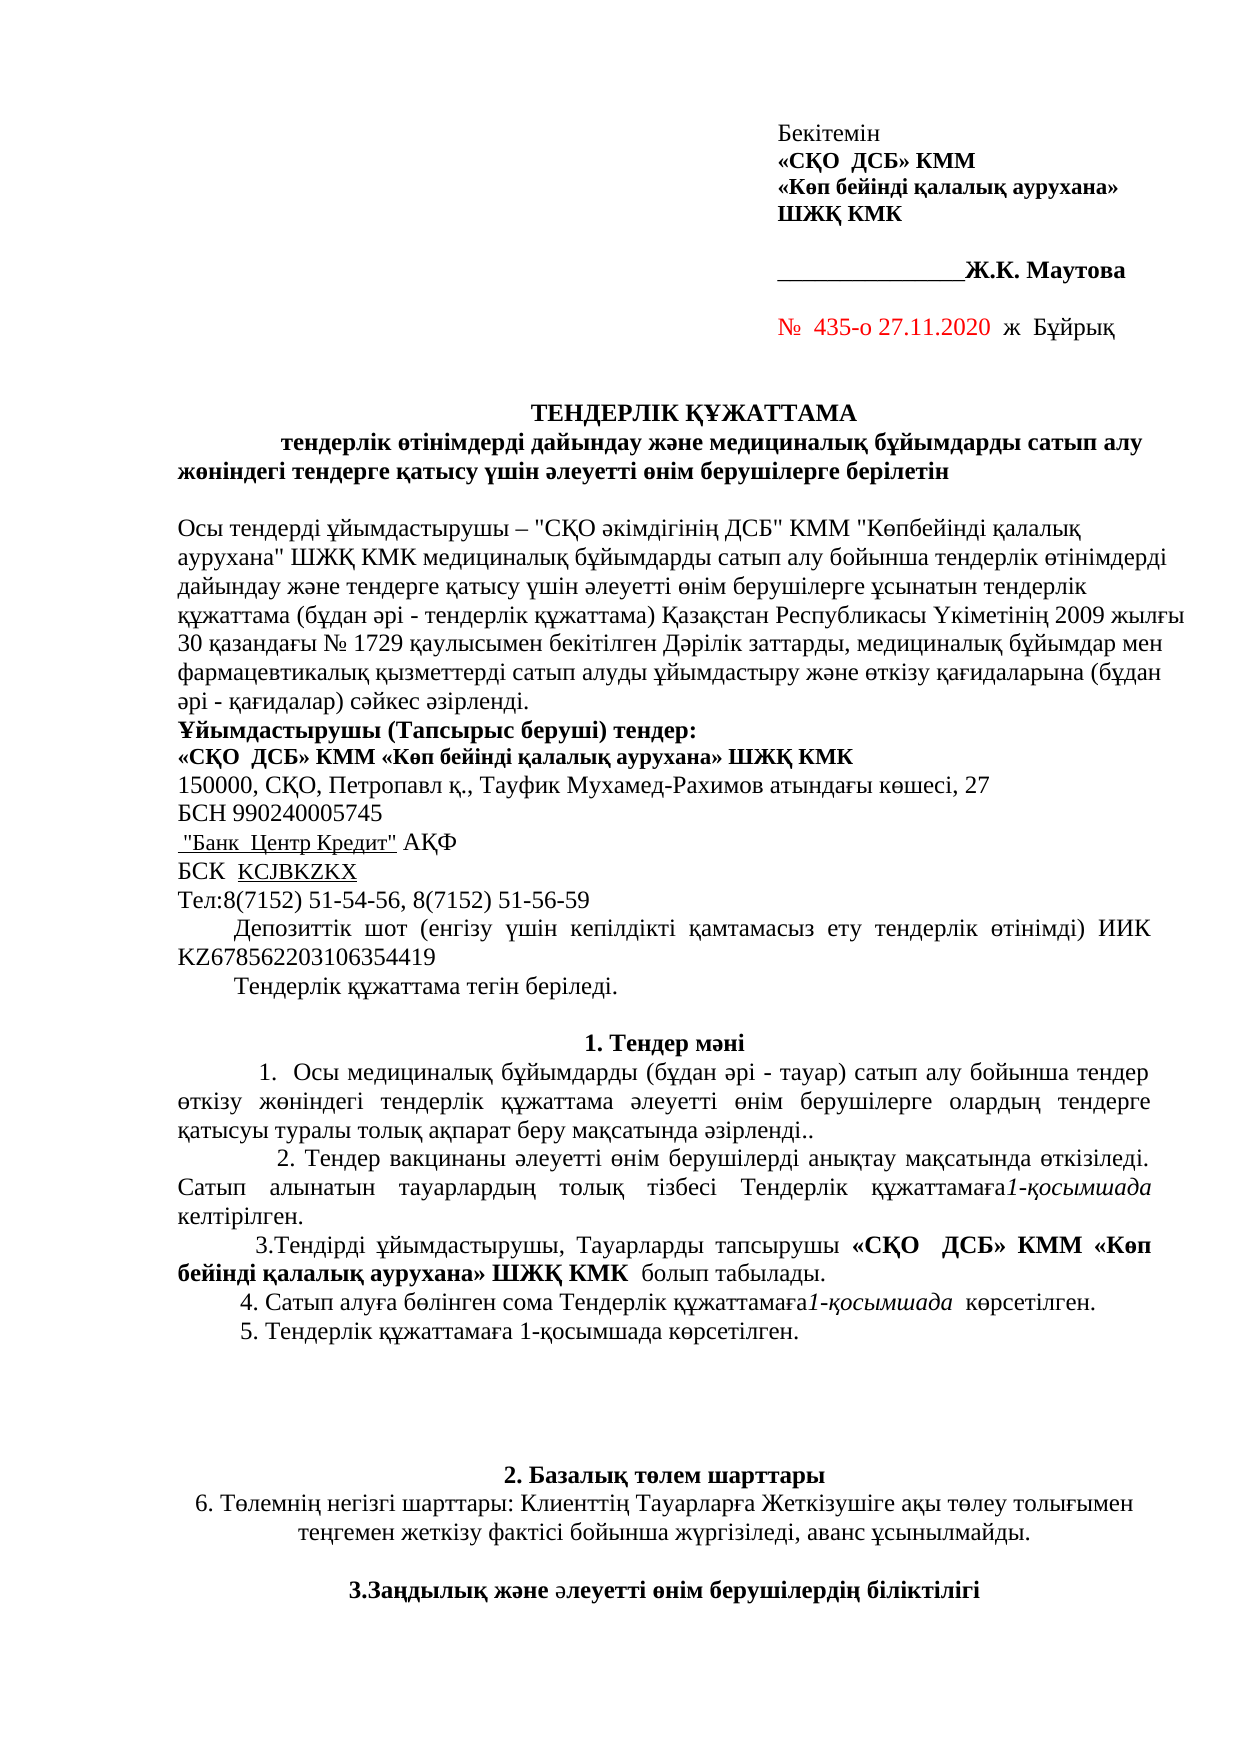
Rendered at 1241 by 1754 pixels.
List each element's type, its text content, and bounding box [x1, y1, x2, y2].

text № 435-о 27.11.2020 ж Бұйрық [777, 312, 1152, 341]
text 6. Төлемнің негізгі шарттары: Клиенттің Тауарларға Жеткізушіге ақы төлеу толығымен теңгемен жеткізу фактісі бойынша жүргізіледі, аванс ұсынылмайды. [177, 1488, 1152, 1546]
text Тел:8(7152) 51-54-56, 8(7152) 51-56-59 [177, 885, 1152, 913]
text Ұйымдастырушы (Тапсырыс беруші) тендер: [177, 715, 1190, 743]
text 5. Тендерлік құжаттамаға 1-қосымшада көрсетілген. [177, 1316, 1152, 1345]
text «СҚО ДСБ» КММ «Көп бейінді қалалық аурухана» ШЖҚ КМК [777, 147, 1152, 226]
text 2. Базалық төлем шарттары [177, 1460, 1152, 1488]
text _______________Ж.К. Маутова [777, 255, 1152, 283]
text ТЕНДЕРЛІК ҚҰЖАТТАМА [177, 398, 1152, 427]
text 150000, СҚО, Петропавл қ., Тауфик Мухамед-Рахимов атындағы көшесі, 27 БСН 990240005745 [177, 770, 1190, 827]
text "Банк Центр Кредит" АҚФ [177, 827, 1152, 856]
text 4. Сатып алуға бөлінген сома Тендерлік құжаттамаға1-қосымшада көрсетілген. [177, 1287, 1152, 1316]
text 3.Заңдылық және әлеуетті өнім берушілердің біліктілігі [177, 1575, 1152, 1603]
text 3.Тендірді ұйымдастырушы, Тауарларды тапсырушы «СҚО ДСБ» КММ «Көп бейінді қалалық аурухана» ШЖҚ КМК болып табылады. [177, 1230, 1152, 1287]
text 2. Тендер вакцинаны әлеуетті өнім берушілерді анықтау мақсатында өткізіледі. Сатып алынатын тауарлардың толық тізбесі Тендерлік құжаттамаға1-қосымшада келтірілген. [177, 1143, 1152, 1230]
text 1. Тендер мәні [177, 1028, 1152, 1057]
text тендерлік өтінімдерді дайындау және медициналық бұйымдарды сатып алу жөніндегі тендерге қатысу үшін әлеуетті өнім берушілерге берілетін [177, 427, 1152, 485]
text Тендерлік құжаттама тегін беріледі. [177, 971, 1152, 1000]
text Бекітемін [777, 118, 1152, 147]
text Осы тендерді ұйымдастырушы – "СҚО әкімдігінің ДСБ" КММ "Көпбейінді қалалық аурухана" ШЖҚ КМК медициналық бұйымдарды сатып алу бойынша тендерлік өтінімдерді дайындау және тендерге қатысу үшін әлеуетті өнім берушілерге ұсынатын тендерлік құжаттама (бұдан әрі - тендерлік құжаттама) Қазақстан Республикасы Үкіметінің 2009 жылғы 30 қазандағы № 1729 қаулысымен бекітілген Дәрілік заттарды, медициналық бұйымдар мен фармацевтикалық қызметтерді сатып алуды ұйымдастыру және өткізу қағидаларына (бұдан әрі - қағидалар) сәйкес әзірленді. [177, 513, 1190, 715]
text «СҚО ДСБ» КММ «Көп бейінді қалалық аурухана» ШЖҚ КМК [177, 743, 1190, 770]
text Депозиттік шот (енгізу үшін кепілдікті қамтамасыз ету тендерлік өтінімді) ИИК KZ678562203106354419 [177, 913, 1152, 971]
text 1. Осы медициналық бұйымдарды (бұдан әрі - тауар) сатып алу бойынша тендер өткізу жөніндегі тендерлік құжаттама әлеуетті өнім берушілерге олардың тендерге қатысуы туралы толық ақпарат беру мақсатында әзірленді.. [177, 1057, 1152, 1143]
text БСК KCJBKZKX [177, 856, 1152, 885]
